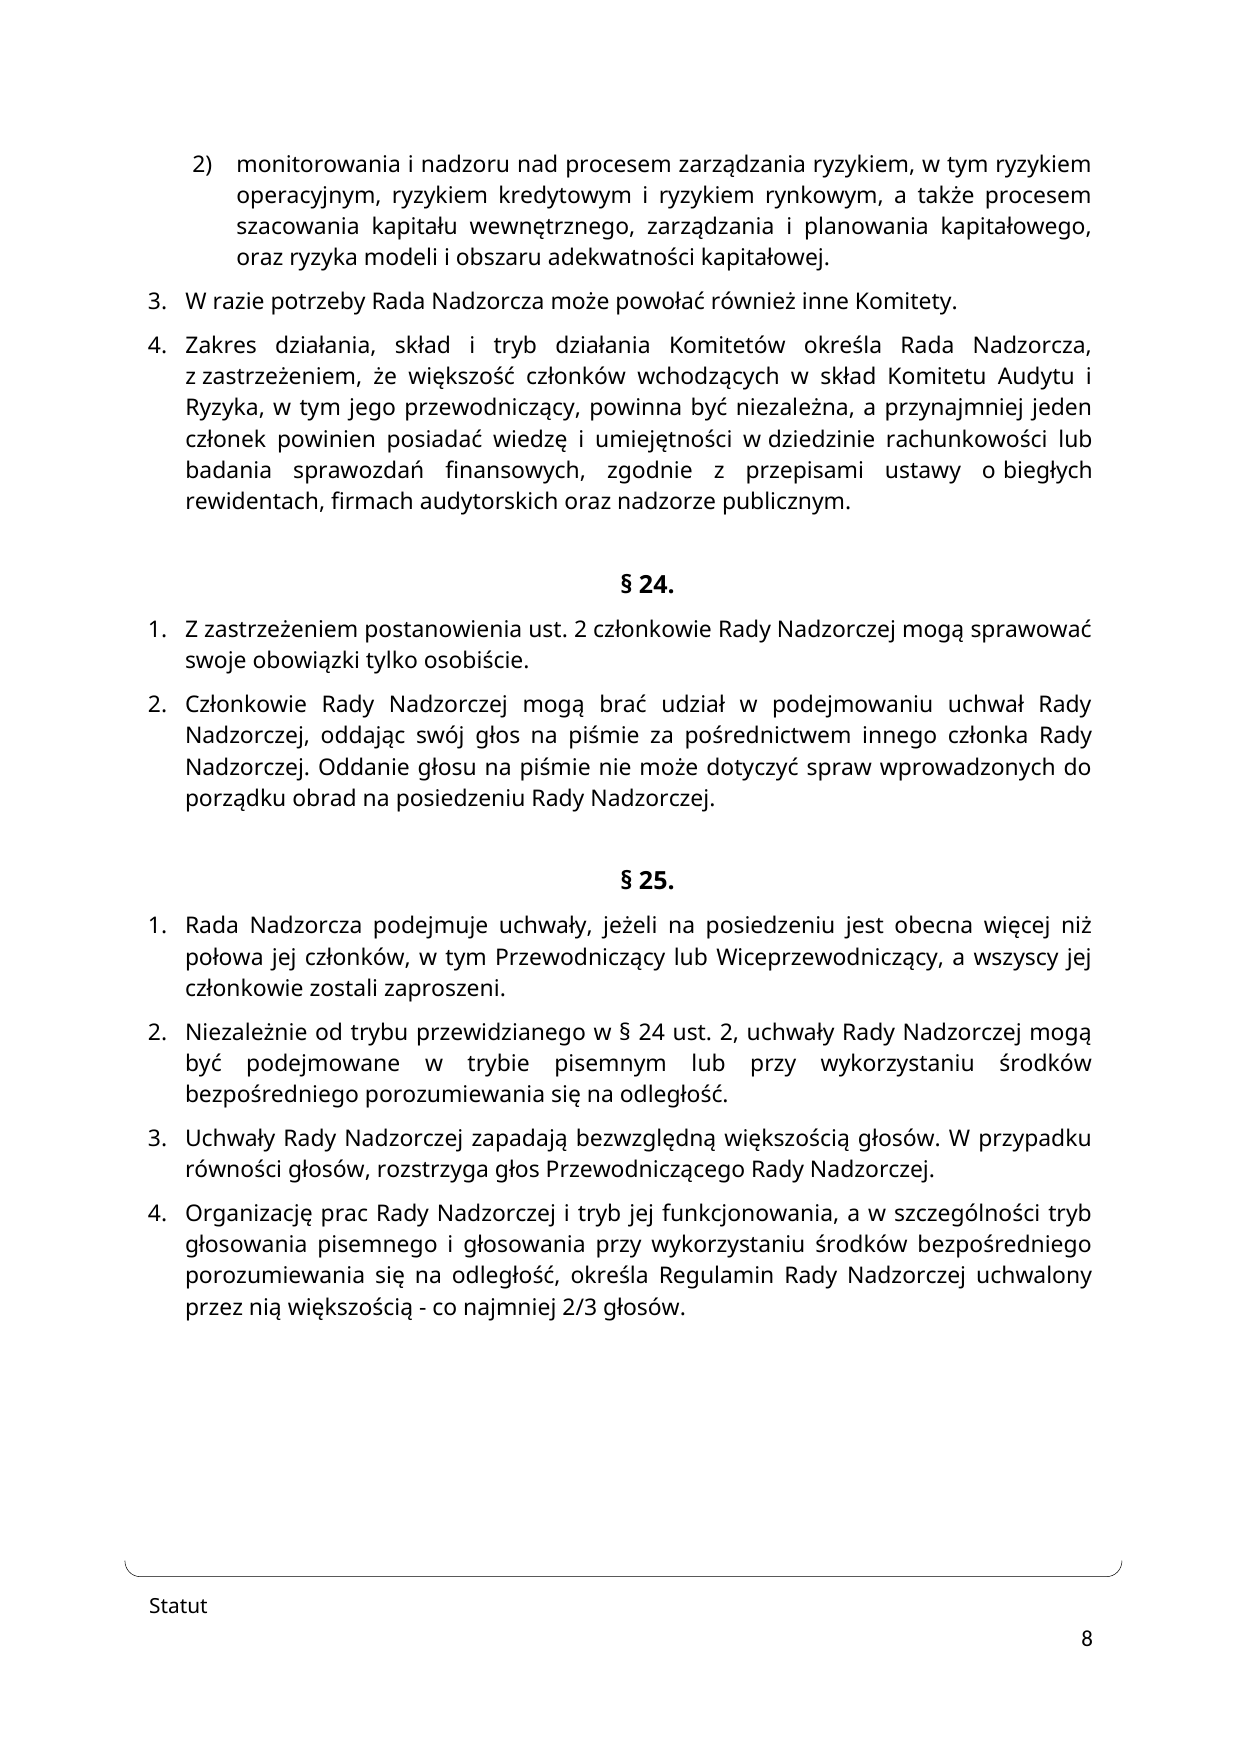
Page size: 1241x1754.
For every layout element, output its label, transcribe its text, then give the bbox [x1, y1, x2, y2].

subtitle Uchwały Rady Nadzorczej zapadają bezwzględną większością głosów. W przypadku równości głosów, rozstrzyga głos Przewodniczącego Rady Nadzorczej. [148, 1122, 1093, 1184]
subtitle Rada Nadzorcza podejmuje uchwały, jeżeli na posiedzeniu jest obecna więcej niż połowa jej członków, w tym Przewodniczący lub Wiceprzewodniczący, a wszyscy jej członkowie zostali zaproszeni. [148, 909, 1093, 1003]
subtitle Niezależnie od trybu przewidzianego w § 24 ust. 2, uchwały Rady Nadzorczej mogą być podejmowane w trybie pisemnym lub przy wykorzystaniu środków bezpośredniego porozumiewania się na odległość. [148, 1016, 1093, 1109]
list Członkowie Rady Nadzorczej mogą brać udział w podejmowaniu uchwał Rady Nadzorczej, oddając swój głos na piśmie za pośrednictwem innego członka Rady Nadzorczej. Oddanie głosu na piśmie nie może dotyczyć spraw wprowadzonych do porządku obrad na posiedzeniu Rady Nadzorczej. [148, 688, 1093, 813]
list Organizację prac Rady Nadzorczej i tryb jej funkcjonowania, a w szczególności tryb głosowania pisemnego i głosowania przy wykorzystaniu środków bezpośredniego porozumiewania się na odległość, określa Regulamin Rady Nadzorczej uchwalony przez nią większością - co najmniej 2/3 głosów. [148, 1197, 1093, 1322]
list Zakres działania, skład i tryb działania Komitetów określa Rada Nadzorcza, z zastrzeżeniem, że większość członków wchodzących w skład Komitetu Audytu i Ryzyka, w tym jego przewodniczący, powinna być niezależna, a przynajmniej jeden członek powinien posiadać wiedzę i umiejętności w dziedzinie rachunkowości lub badania sprawozdań finansowych, zgodnie z przepisami ustawy o biegłych rewidentach, firmach audytorskich oraz nadzorze publicznym. [148, 329, 1093, 516]
list monitorowania i nadzoru nad procesem zarządzania ryzykiem, w tym ryzykiem operacyjnym, ryzykiem kredytowym i ryzykiem rynkowym, a także procesem szacowania kapitału wewnętrznego, zarządzania i planowania kapitałowego, oraz ryzyka modeli i obszaru adekwatności kapitałowej. [192, 148, 1093, 273]
list Z zastrzeżeniem postanowienia ust. 2 członkowie Rady Nadzorczej mogą sprawować swoje obowiązki tylko osobiście. [148, 613, 1093, 675]
list W razie potrzeby Rada Nadzorcza może powołać również inne Komitety. [148, 285, 1093, 316]
